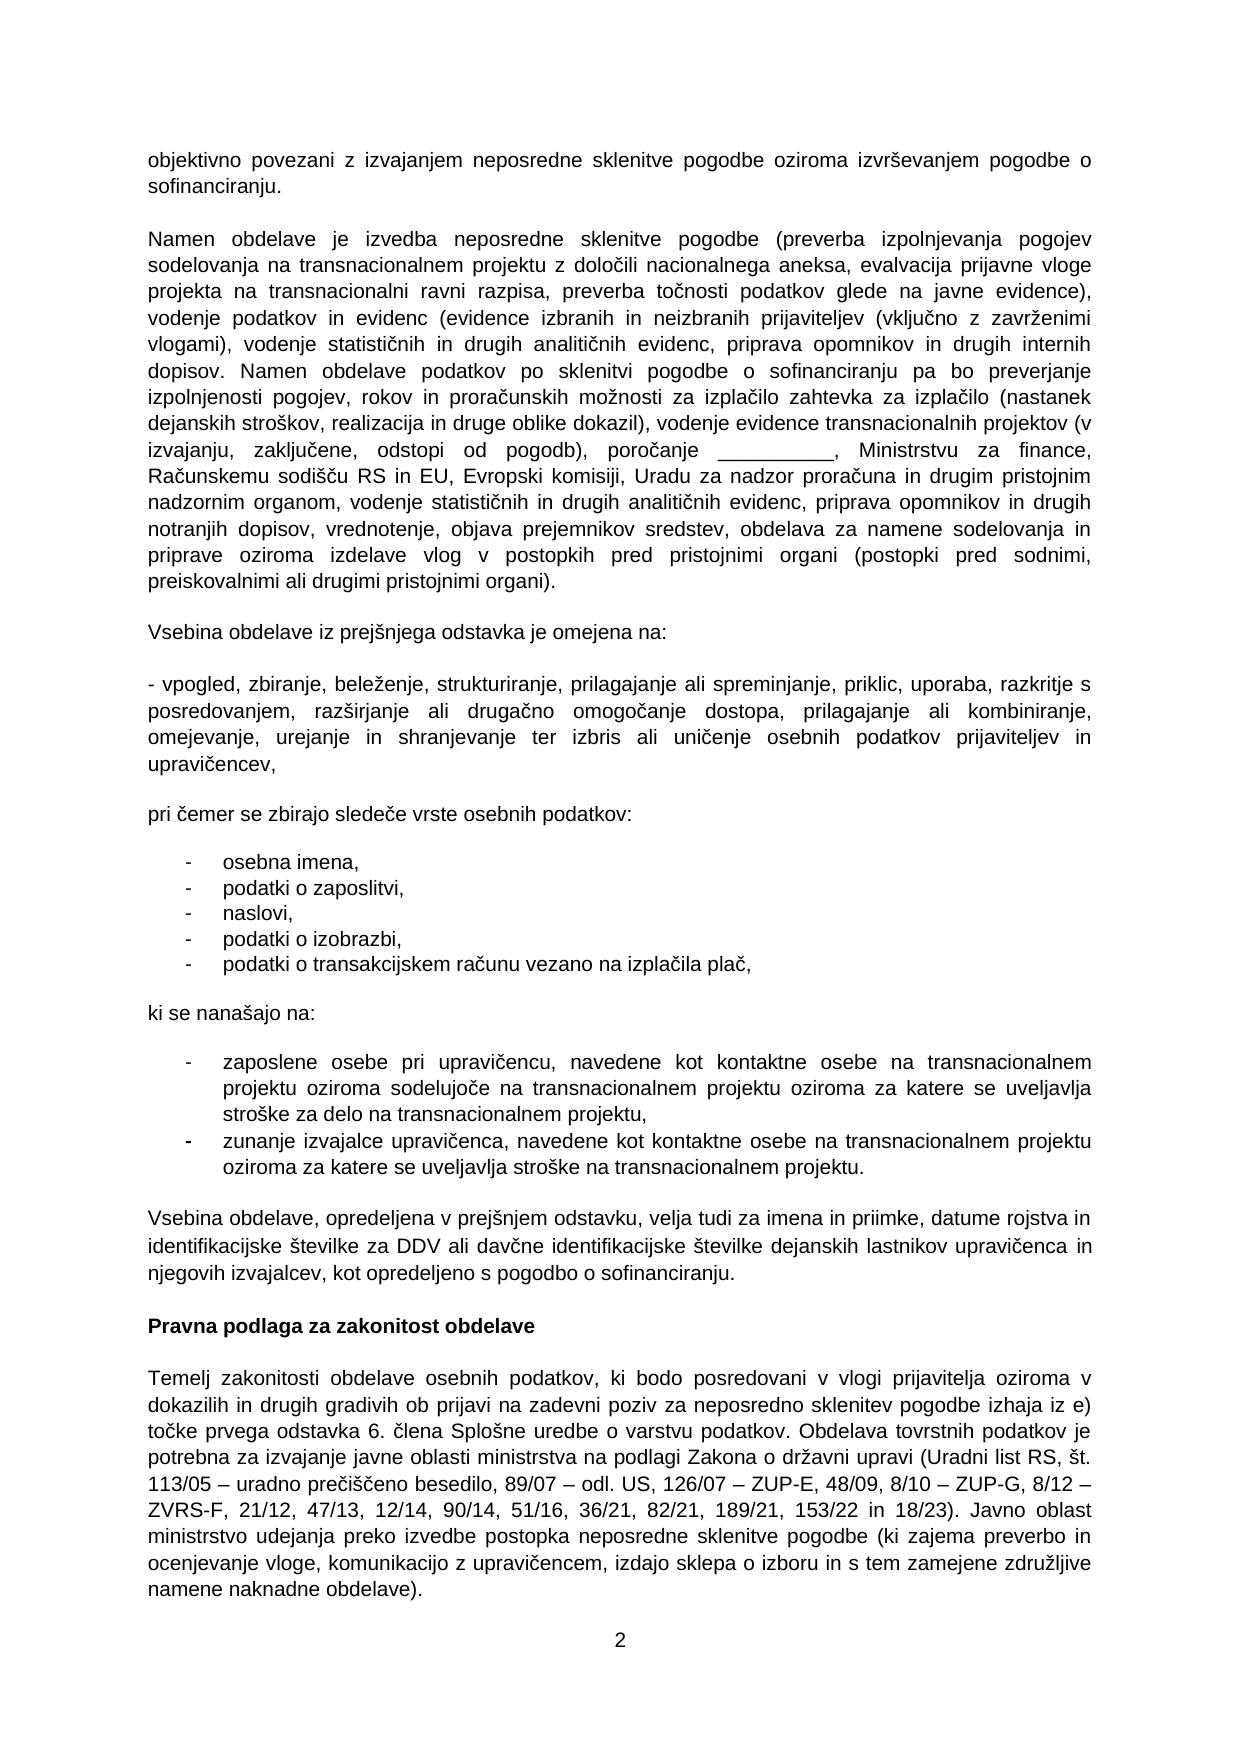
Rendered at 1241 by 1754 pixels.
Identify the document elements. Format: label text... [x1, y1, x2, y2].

list podatki o izobrazbi, [185, 926, 1093, 951]
list osebna imena, [185, 849, 1093, 875]
list zunanje izvajalce upravičenca, navedene kot kontaktne osebe na transnacionalnem projektu oziroma za katere se uveljavlja stroške na transnacionalnem projektu. [185, 1128, 1093, 1179]
list podatki o zaposlitvi, [185, 875, 1093, 900]
list zaposlene osebe pri upravičencu, navedene kot kontaktne osebe na transnacionalnem projektu oziroma sodelujoče na transnacionalnem projektu oziroma za katere se uveljavlja stroške za delo na transnacionalnem projektu, [185, 1049, 1093, 1126]
list naslovi, [185, 900, 1093, 926]
list podatki o transakcijskem računu vezano na izplačila plač, [185, 951, 1093, 977]
text - vpogled, zbiranje, beleženje, strukturiranje, prilagajanje ali spreminjanje, priklic, uporaba, razkritje s posredovanjem, razširjanje ali drugačno omogočanje dostopa, prilagajanje ali kombiniranje, omejevanje, urejanje in shranjevanje ter izbris ali uničenje osebnih podatkov prijaviteljev in upravičencev, [148, 672, 1093, 775]
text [148, 148, 1093, 198]
text ki se nanašajo na: [148, 1001, 1093, 1024]
text pri čemer se zbirajo sledeče vrste osebnih podatkov: [148, 802, 1093, 826]
text Pravna podlaga za zakonitost obdelave [148, 1313, 1093, 1337]
text Namen obdelave je izvedba neposredne sklenitve pogodbe (preverba izpolnjevanja pogojev sodelovanja na transnacionalnem projektu z določili nacionalnega aneksa, evalvacija prijavne vloge projekta na transnacionalni ravni razpisa, preverba točnosti podatkov glede na javne evidence), vodenje podatkov in evidenc (evidence izbranih in neizbranih prijaviteljev (vključno z zavrženimi vlogami), vodenje statističnih in drugih analitičnih evidenc, priprava opomnikov in drugih internih dopisov. Namen obdelave podatkov po sklenitvi pogodbe o sofinanciranju pa bo preverjanje izpolnjenosti pogojev, rokov in proračunskih možnosti za izplačilo zahtevka za izplačilo (nastanek dejanskih stroškov, realizacija in druge oblike dokazil), vodenje evidence transnacionalnih projektov (v izvajanju, zaključene, odstopi od pogodb), poročanje __________, Ministrstvu za finance, Računskemu sodišču RS in EU, Evropski komisiji, Uradu za nadzor proračuna in drugim pristojnim nadzornim organom, vodenje statističnih in drugih analitičnih evidenc, priprava opomnikov in drugih notranjih dopisov, vrednotenje, objava prejemnikov sredstev, obdelava za namene sodelovanja in priprave oziroma izdelave vlog v postopkih pred pristojnimi organi (postopki pred sodnimi, preiskovalnimi ali drugimi pristojnimi organi). [148, 227, 1093, 593]
text Vsebina obdelave iz prejšnjega odstavka je omejena na: [148, 619, 1093, 643]
text Temelj zakonitosti obdelave osebnih podatkov, ki bodo posredovani v vlogi prijavitelja oziroma v dokazilih in drugih gradivih ob prijavi na zadevni poziv za neposredno sklenitev pogodbe izhaja iz e) točke prvega odstavka 6. člena Splošne uredbe o varstvu podatkov. Obdelava tovrstnih podatkov je potrebna za izvajanje javne oblasti ministrstva na podlagi Zakona o državni upravi (Uradni list RS, št. 113/05 – uradno prečiščeno besedilo, 89/07 – odl. US, 126/07 – ZUP-E, 48/09, 8/10 – ZUP-G, 8/12 – ZVRS-F, 21/12, 47/13, 12/14, 90/14, 51/16, 36/21, 82/21, 189/21, 153/22 in 18/23). Javno oblast ministrstvo udejanja preko izvedbe postopka neposredne sklenitve pogodbe (ki zajema preverbo in ocenjevanje vloge, komunikacijo z upravičencem, izdajo sklepa o izboru in s tem zamejene združljive namene naknadne obdelave). [148, 1366, 1093, 1601]
text Vsebina obdelave, opredeljena v prejšnjem odstavku, velja tudi za imena in priimke, datume rojstva in identifikacijske številke za DDV ali davčne identifikacijske številke dejanskih lastnikov upravičenca in njegovih izvajalcev, kot opredeljeno s pogodbo o sofinanciranju. [148, 1206, 1093, 1285]
